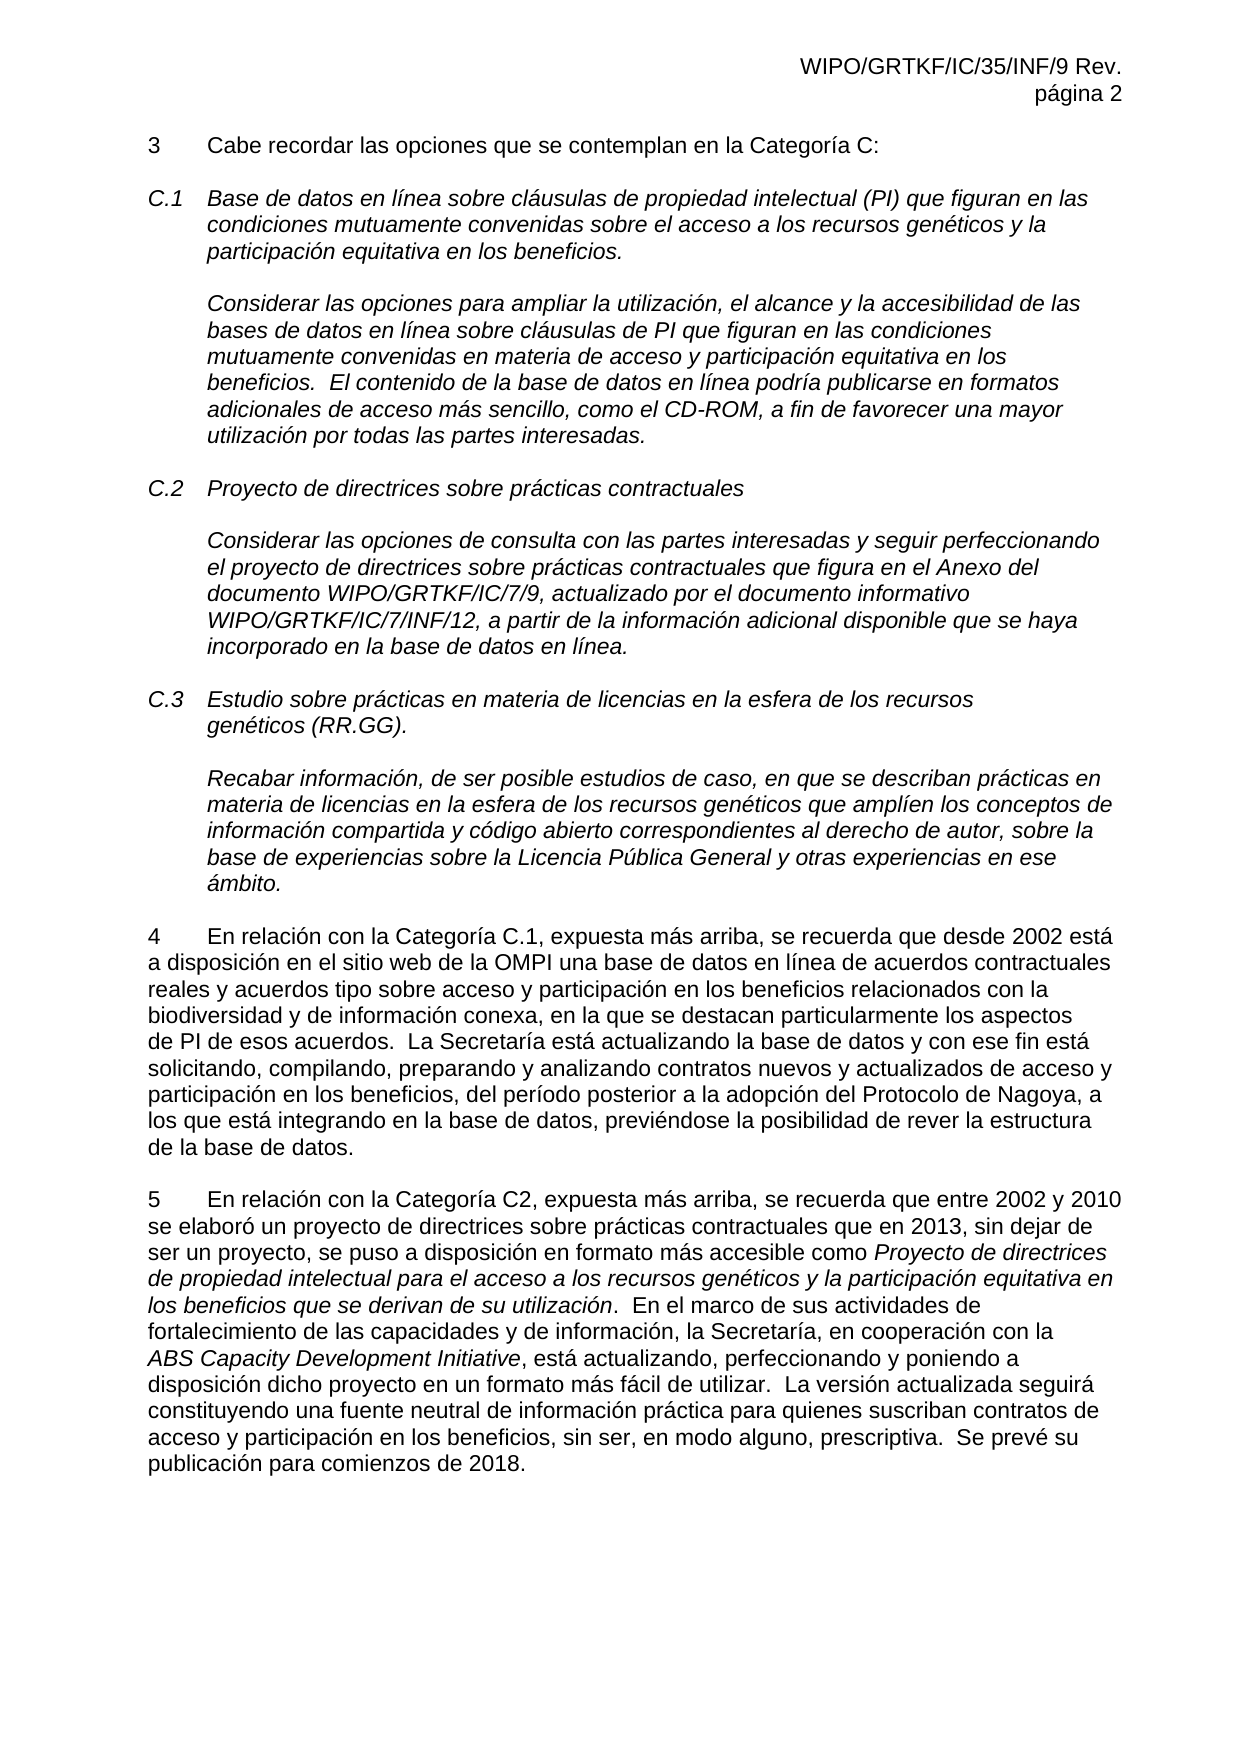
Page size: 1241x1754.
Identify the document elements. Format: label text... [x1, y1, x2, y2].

text C.3 Estudio sobre prácticas en materia de licencias en la esfera de los recursos genéticos (RR.GG). [148, 686, 1122, 738]
text Considerar las opciones para ampliar la utilización, el alcance y la accesibilidad de las bases de datos en línea sobre cláusulas de PI que figuran en las condiciones mutuamente convenidas en materia de acceso y participación equitativa en los beneficios. El contenido de la base de datos en línea podría publicarse en formatos adicionales de acceso más sencillo, como el CD-ROM, a fin de favorecer una mayor utilización por todas las partes interesadas. [207, 290, 1122, 448]
text C.2 Proyecto de directrices sobre prácticas contractuales [148, 475, 1122, 501]
text En relación con la Categoría C.1, expuesta más arriba, se recuerda que desde 2002 está a disposición en el sitio web de la OMPI una base de datos en línea de acuerdos contractuales reales y acuerdos tipo sobre acceso y participación en los beneficios relacionados con la biodiversidad y de información conexa, en la que se destacan particularmente los aspectos de PI de esos acuerdos. La Secretaría está actualizando la base de datos y con ese fin está solicitando, compilando, preparando y analizando contratos nuevos y actualizados de acceso y participación en los beneficios, del período posterior a la adopción del Protocolo de Nagoya, a los que está integrando en la base de datos, previéndose la posibilidad de rever la estructura de la base de datos. [148, 923, 1122, 1160]
text Recabar información, de ser posible estudios de caso, en que se describan prácticas en materia de licencias en la esfera de los recursos genéticos que amplíen los conceptos de información compartida y código abierto correspondientes al derecho de autor, sobre la base de experiencias sobre la Licencia Pública General y otras experiencias en ese ámbito. [207, 765, 1122, 896]
text Cabe recordar las opciones que se contemplan en la Categoría C: [148, 132, 1122, 158]
text En relación con la Categoría C2, expuesta más arriba, se recuerda que entre 2002 y 2010 se elaboró un proyecto de directrices sobre prácticas contractuales que en 2013, sin dejar de ser un proyecto, se puso a disposición en formato más accesible como Proyecto de directrices de propiedad intelectual para el acceso a los recursos genéticos y la participación equitativa en los beneficios que se derivan de su utilización. En el marco de sus actividades de fortalecimiento de las capacidades y de información, la Secretaría, en cooperación con la ABS Capacity Development Initiative, está actualizando, perfeccionando y poniendo a disposición dicho proyecto en un formato más fácil de utilizar. La versión actualizada seguirá constituyendo una fuente neutral de información práctica para quienes suscriban contratos de acceso y participación en los beneficios, sin ser, en modo alguno, prescriptiva. Se prevé su publicación para comienzos de 2018. [148, 1186, 1122, 1476]
text Considerar las opciones de consulta con las partes interesadas y seguir perfeccionando el proyecto de directrices sobre prácticas contractuales que figura en el Anexo del documento WIPO/GRTKF/IC/7/9, actualizado por el documento informativo WIPO/GRTKF/IC/7/INF/12, a partir de la información adicional disponible que se haya incorporado en la base de datos en línea. [207, 527, 1122, 659]
text C.1 Base de datos en línea sobre cláusulas de propiedad intelectual (PI) que figuran en las condiciones mutuamente convenidas sobre el acceso a los recursos genéticos y la participación equitativa en los beneficios. [148, 185, 1122, 264]
